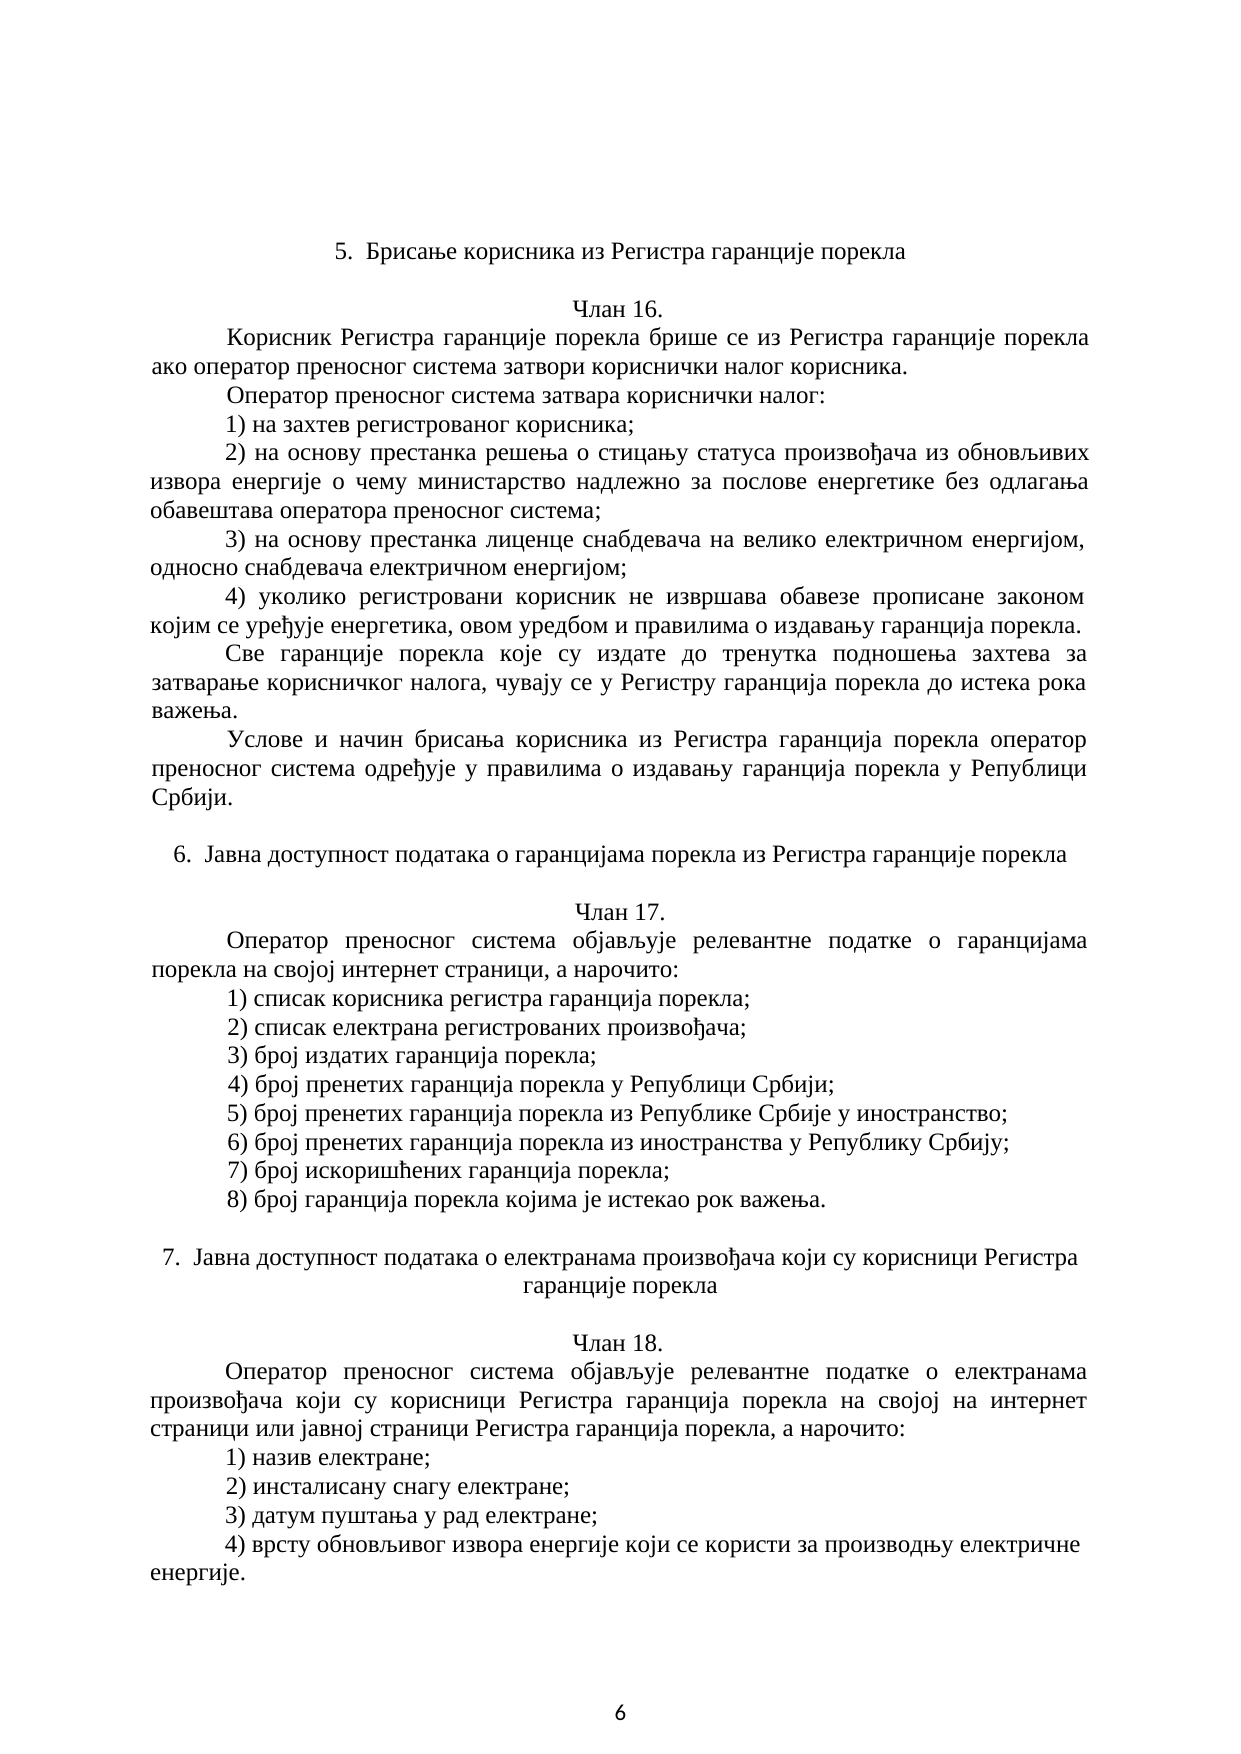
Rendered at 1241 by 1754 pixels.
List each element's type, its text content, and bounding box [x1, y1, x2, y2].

text енергије. [150, 1557, 1090, 1586]
text Оператор преносног система затвара кориснички налог: [151, 380, 1090, 409]
text 5) број пренетих гаранција порекла из Републике Србије у иностранство; [150, 1098, 1090, 1127]
text 3) датум пуштања у рад електране; [150, 1500, 1090, 1529]
text Члан 18. [150, 1328, 1086, 1357]
subtitle 7. Јавна доступност података о електранама произвођача који су корисници Регистра гаранције порекла [150, 1242, 1090, 1299]
text 8) број гаранција порекла којима је истекао рок важења. [150, 1184, 1090, 1213]
text Оператор преносног система објављује релевантне податке о електранама произвођача који су корисници Регистра гаранција порекла на својој на интернет страници или јавној страници Регистра гаранција порекла, а нарочито: [150, 1357, 1088, 1442]
text 1) на захтев регистрованог корисника; [150, 409, 1086, 437]
text Корисник Регистра гаранције порекла брише се из Регистра гаранције порекла ако оператор преносног система затвори кориснички налог корисника. [151, 322, 1090, 380]
text 6) број пренетих гаранција порекла из иностранства у Републику Србију; [150, 1127, 1090, 1156]
text 1) списак корисника регистра гаранција порекла; [151, 983, 1088, 1012]
text Услове и начин брисања корисника из Регистра гаранција порекла оператор преносног система одређује у правилима о издавању гаранција порекла у Републици Србији. [151, 724, 1088, 811]
text 7) број искоришћених гаранција порекла; [150, 1156, 1090, 1184]
text Оператор преносног система објављује релевантне податке о гаранцијама порекла на својој интернет страници, а нарочито: [151, 926, 1088, 983]
text 1) назив електране; [150, 1442, 1090, 1471]
text Члан 16. [150, 294, 1086, 322]
subtitle 5. Брисање корисника из Регистра гаранције порекла [150, 236, 1090, 265]
text 4) уколико регистровани корисник не извршава обавезе прописане законом којим се уређује енергетика, овом уредбом и правилима о издавању гаранција порекла. [150, 581, 1086, 639]
text 4) број пренетих гаранција порекла у Републици Србији; [150, 1069, 1090, 1098]
text 3) број издатих гаранција порекла; [150, 1041, 1090, 1069]
text 2) инсталисану снагу електране; [150, 1471, 1090, 1500]
text 2) списак електрана регистрованих произвођача; [150, 1012, 1090, 1041]
text 3) на основу престанка лиценце снабдевача на велико електричном енергијом, односно снабдевача електричном енергијом; [150, 524, 1086, 581]
text 4) врсту обновљивог извора енергије који се користи за производњу електричне [150, 1529, 1090, 1557]
text Члан 17. [150, 897, 1090, 926]
subtitle 6. Јавна доступност података о гаранцијама порекла из Регистра гаранције порекла [150, 839, 1090, 868]
text Све гаранције порекла које су издате до тренутка подношења захтева за затварање корисничког налога, чувају се у Регистру гаранција порекла до истека рока важења. [151, 639, 1088, 724]
text 2) на основу престанка решења о стицању статуса произвођача из обновљивих извора енергије о чему министарство надлежно за послове енергетике без одлагања обавештава оператора преносног система; [150, 437, 1090, 524]
